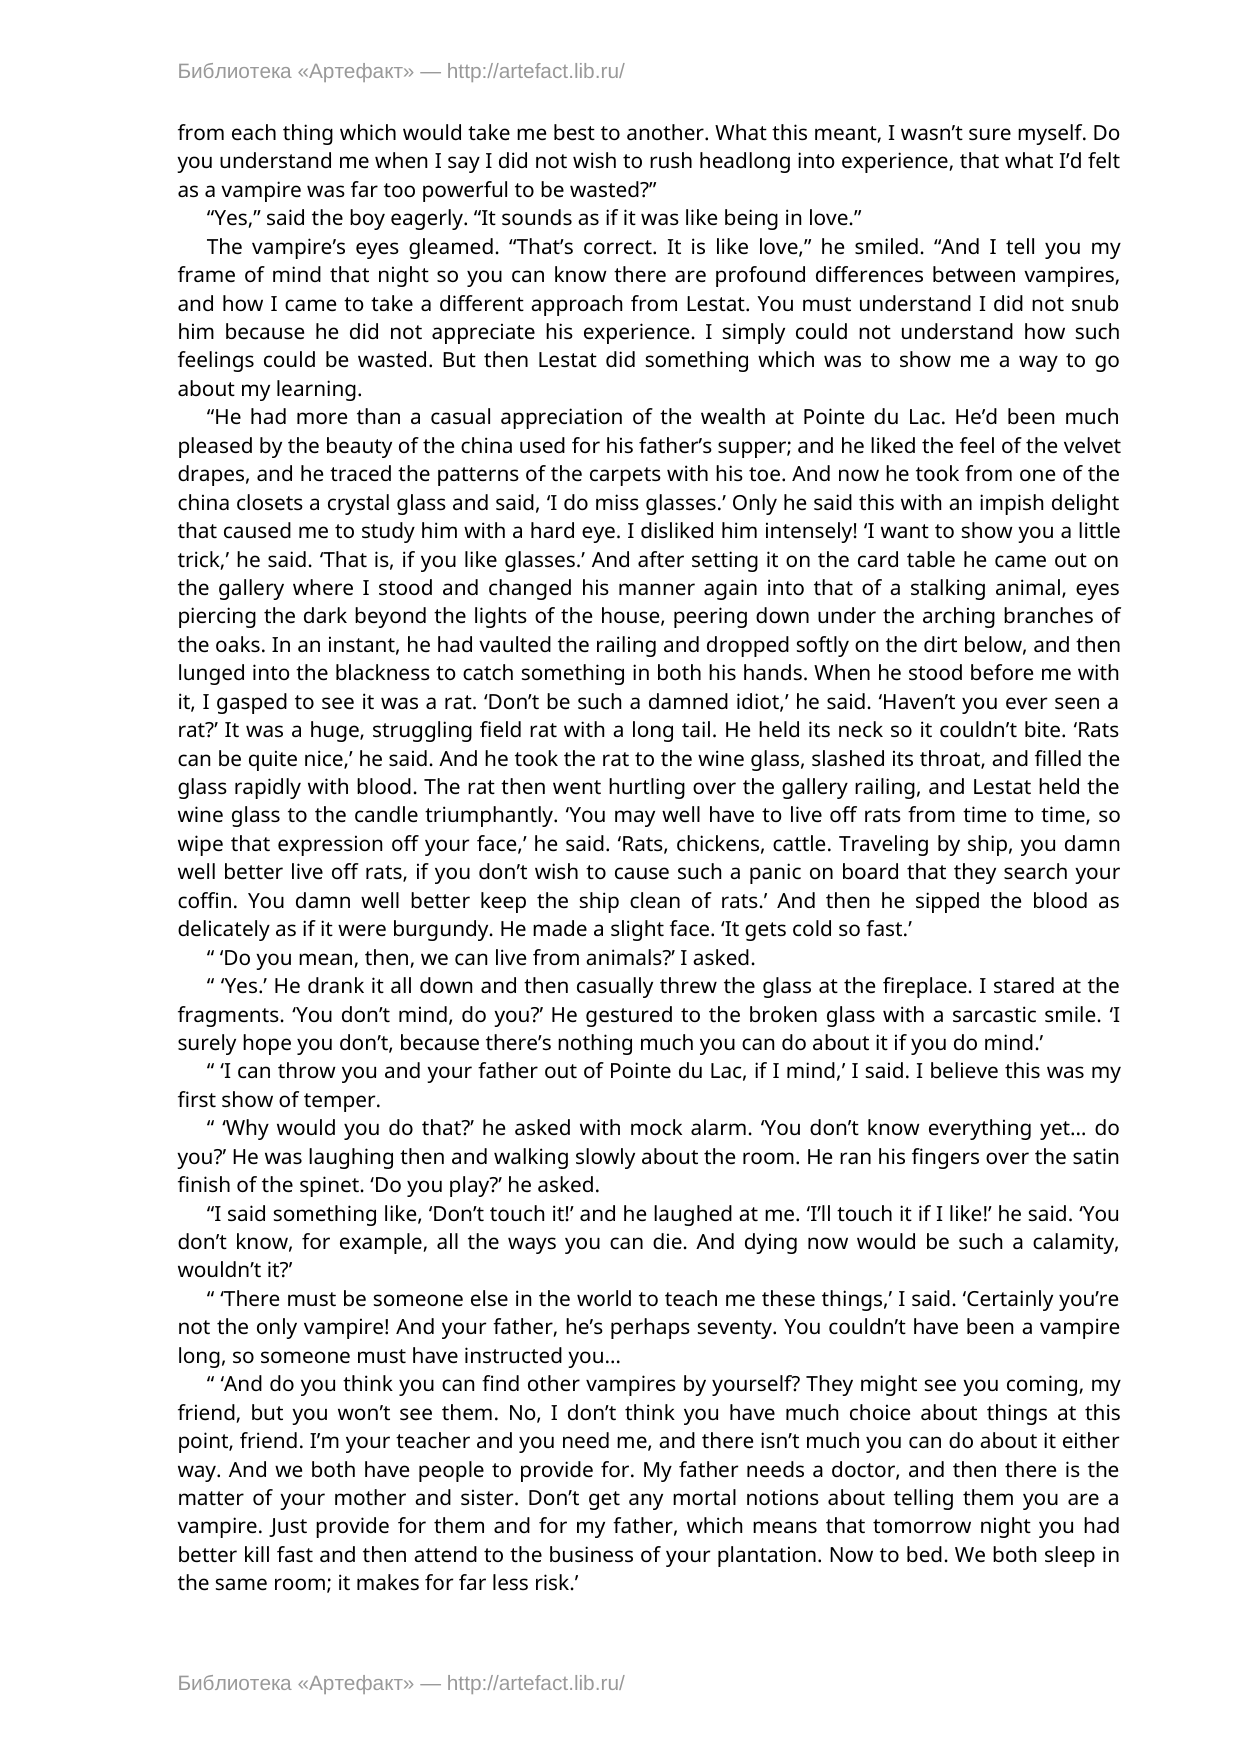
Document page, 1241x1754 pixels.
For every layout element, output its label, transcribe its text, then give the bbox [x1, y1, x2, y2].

text “He had more than a casual appreciation of the wealth at Pointe du Lac. He’d been much pleased by the beauty of the china used for his father’s supper; and he liked the feel of the velvet drapes, and he traced the patterns of the carpets with his toe. And now he took from one of the china closets a crystal glass and said, ‘I do miss glasses.’ Only he said this with an impish delight that caused me to study him with a hard eye. I disliked him intensely! ‘I want to show you a little trick,’ he said. ‘That is, if you like glasses.’ And after setting it on the card table he came out on the gallery where I stood and changed his manner again into that of a stalking animal, eyes piercing the dark beyond the lights of the house, peering down under the arching branches of the oaks. In an instant, he had vaulted the railing and dropped softly on the dirt below, and then lunged into the blackness to catch something in both his hands. When he stood before me with it, I gasped to see it was a rat. ‘Don’t be such a damned idiot,’ he said. ‘Haven’t you ever seen a rat?’ It was a huge, struggling field rat with a long tail. He held its neck so it couldn’t bite. ‘Rats can be quite nice,’ he said. And he took the rat to the wine glass, slashed its throat, and filled the glass rapidly with blood. The rat then went hurtling over the gallery railing, and Lestat held the wine glass to the candle triumphantly. ‘You may well have to live off rats from time to time, so wipe that expression off your face,’ he said. ‘Rats, chickens, cattle. Traveling by ship, you damn well better live off rats, if you don’t wish to cause such a panic on board that they search your coffin. You damn well better keep the ship clean of rats.’ And then he sipped the blood as delicately as if it were burgundy. He made a slight face. ‘It gets cold so fast.’ [177, 402, 1122, 943]
text “ ‘Why would you do that?’ he asked with mock alarm. ‘You don’t know everything yet… do you?’ He was laughing then and walking slowly about the room. He ran his fingers over the satin finish of the spinet. ‘Do you play?’ he asked. [177, 1113, 1122, 1199]
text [177, 118, 1122, 203]
text “ ‘Yes.’ He drank it all down and then casually threw the glass at the fireplace. I stared at the fragments. ‘You don’t mind, do you?’ He gestured to the broken glass with a sarcastic smile. ‘I surely hope you don’t, because there’s nothing much you can do about it if you do mind.’ [177, 971, 1122, 1057]
text “ ‘I can throw you and your father out of Pointe du Lac, if I mind,’ I said. I believe this was my first show of temper. [177, 1057, 1122, 1113]
text “Yes,” said the boy eagerly. “It sounds as if it was like being in love.” [177, 203, 1122, 232]
text “ ‘And do you think you can find other vampires by yourself? They might see you coming, my friend, but you won’t see them. No, I don’t think you have much choice about things at this point, friend. I’m your teacher and you need me, and there isn’t much you can do about it either way. And we both have people to provide for. My father needs a doctor, and then there is the matter of your mother and sister. Don’t get any mortal notions about telling them you are a vampire. Just provide for them and for my father, which means that tomorrow night you had better kill fast and then attend to the business of your plantation. Now to bed. We both sleep in the same room; it makes for far less risk.’ [177, 1369, 1122, 1597]
text “I said something like, ‘Don’t touch it!’ and he laughed at me. ‘I’ll touch it if I like!’ he said. ‘You don’t know, for example, all the ways you can die. And dying now would be such a calamity, wouldn’t it?’ [177, 1199, 1122, 1284]
text “ ‘There must be someone else in the world to teach me these things,’ I said. ‘Certainly you’re not the only vampire! And your father, he’s perhaps seventy. You couldn’t have been a vampire long, so someone must have instructed you… [177, 1284, 1122, 1369]
text “ ‘Do you mean, then, we can live from animals?’ I asked. [177, 943, 1122, 971]
text The vampire’s eyes gleamed. “That’s correct. It is like love,” he smiled. “And I tell you my frame of mind that night so you can know there are profound differences between vampires, and how I came to take a different approach from Lestat. You must understand I did not snub him because he did not appreciate his experience. I simply could not understand how such feelings could be wasted. But then Lestat did something which was to show me a way to go about my learning. [177, 232, 1122, 402]
